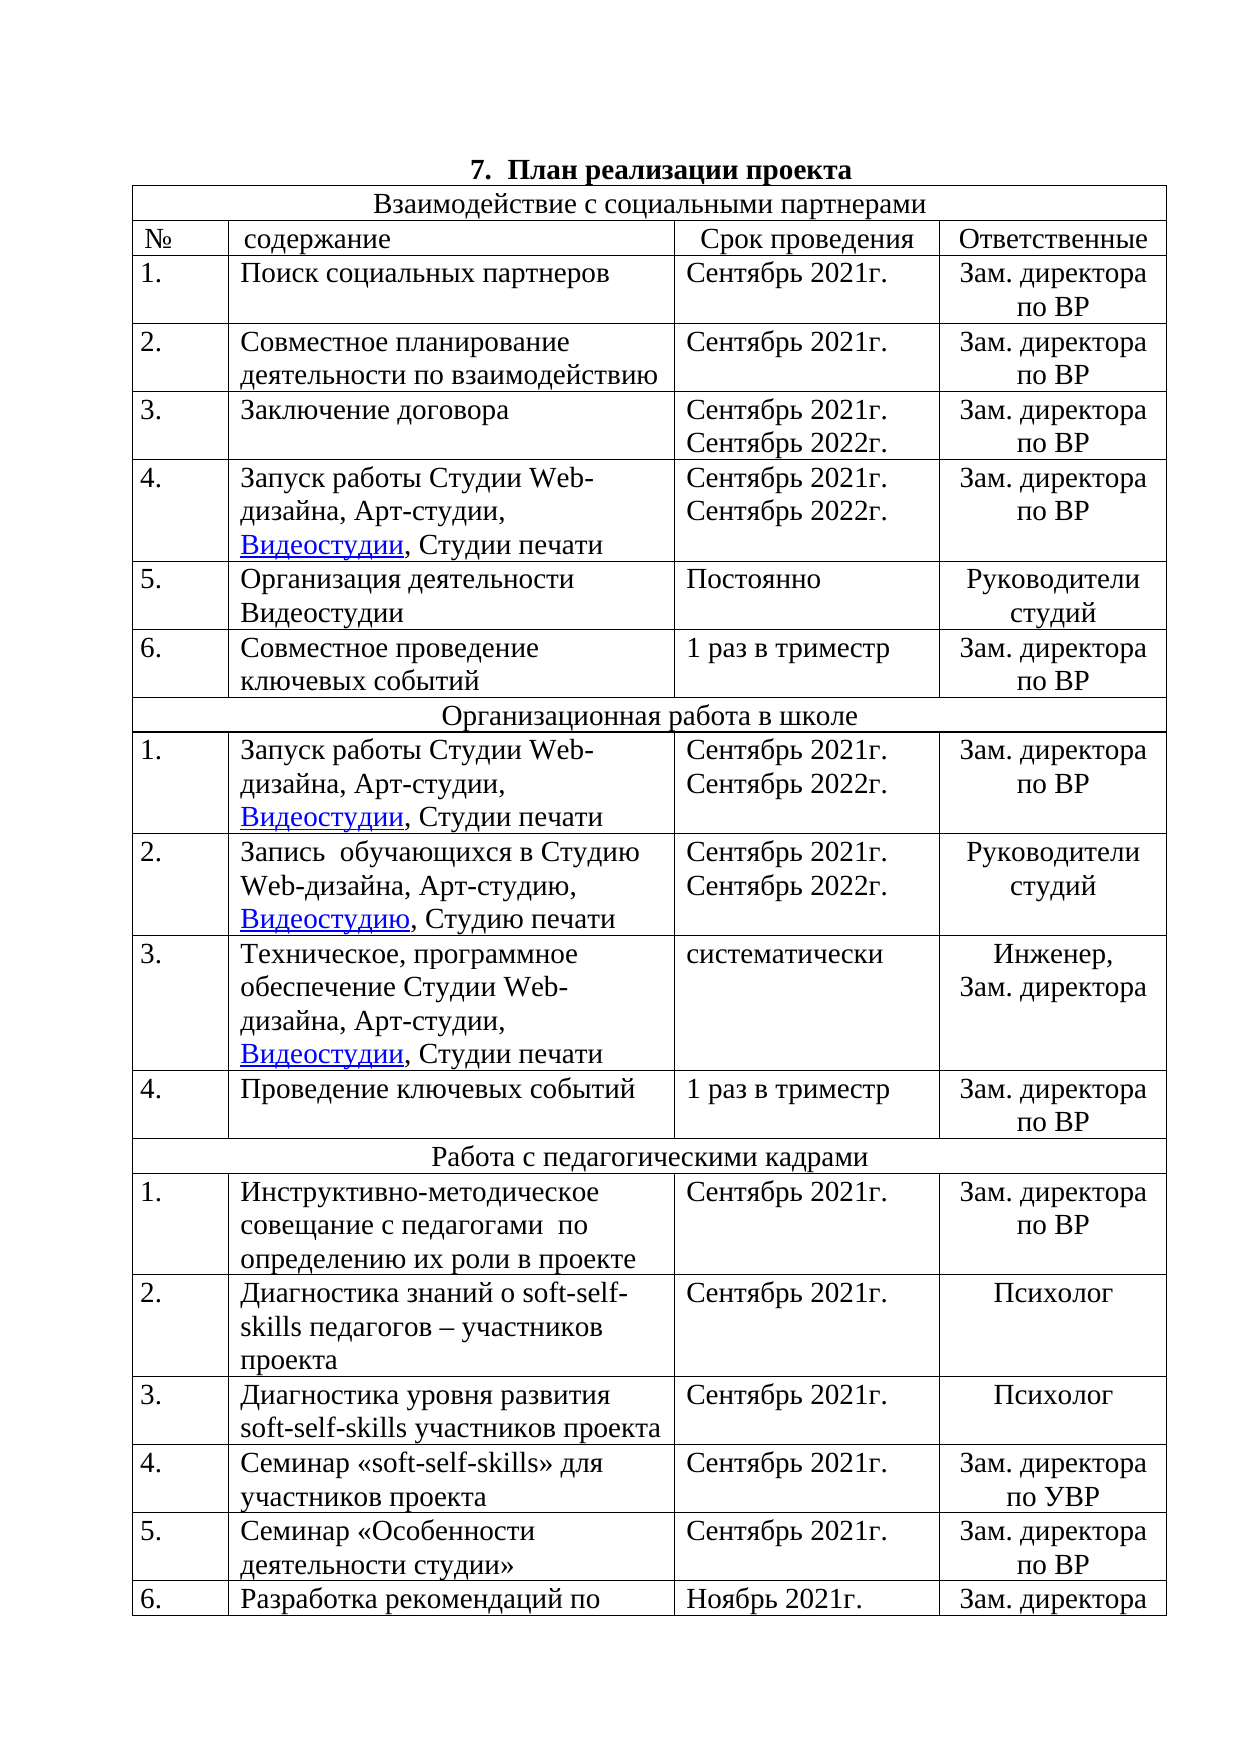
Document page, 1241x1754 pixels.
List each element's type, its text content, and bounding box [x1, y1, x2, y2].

table_cell Проведение ключевых событий [229, 1071, 674, 1138]
table_cell Запуск работы Студии Web-дизайна, Арт-студии, Видеостудии, Студии печати [229, 460, 674, 561]
table_cell Сентябрь 2021г. [675, 1174, 939, 1274]
table_header Взаимодействие с социальными партнерами [133, 186, 1166, 220]
table_cell Совместное планирование деятельности по взаимодействию [229, 324, 674, 391]
table_cell систематически [675, 936, 939, 1070]
table_cell Сентябрь 2021г. [675, 1377, 939, 1444]
table_cell Зам. директора по ВР [940, 733, 1166, 833]
table_cell [133, 1275, 228, 1376]
table_cell Зам. директора по УВР [940, 1445, 1166, 1512]
table_cell Ответственные [940, 221, 1166, 254]
table_cell Зам. директора по ВР [940, 392, 1166, 459]
table_cell Постоянно [675, 562, 939, 629]
table_cell [133, 630, 228, 697]
table_cell Руководители студий [940, 562, 1166, 629]
table_cell Психолог [940, 1275, 1166, 1376]
table_cell Организационная работа в школе [133, 698, 1166, 731]
table_cell [133, 324, 228, 391]
table_cell [133, 562, 228, 629]
table_cell № [133, 221, 228, 254]
table_cell Сентябрь 2021г. Сентябрь 2022г. [675, 460, 939, 561]
table_cell Семинар «Особенности деятельности студии» [229, 1513, 674, 1580]
table_cell Сентябрь 2021г. [675, 256, 939, 323]
table_cell Зам. директора по ВР [940, 1174, 1166, 1274]
table_cell Зам. директора по ВР [940, 324, 1166, 391]
table_cell Сентябрь 2021г. Сентябрь 2022г. [675, 834, 939, 935]
table_cell Организация деятельности Видеостудии [229, 562, 674, 629]
table_cell Ноябрь 2021г. [675, 1581, 939, 1615]
table_cell [133, 1071, 228, 1138]
table_cell [133, 1445, 228, 1512]
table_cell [940, 1581, 1166, 1615]
table_cell Зам. директора по ВР [940, 460, 1166, 561]
table_cell Зам. директора по ВР [940, 256, 1166, 323]
table_cell Совместное проведение ключевых событий [229, 630, 674, 697]
table_cell Зам. директора по ВР [940, 1071, 1166, 1138]
table_cell Заключение договора [229, 392, 674, 459]
table_cell Сентябрь 2021г. [675, 1513, 939, 1580]
table_cell Семинар «soft-self-skills» для участников проекта [229, 1445, 674, 1512]
table_cell Сентябрь 2021г. [675, 1445, 939, 1512]
table_cell 1 раз в триместр [675, 1071, 939, 1138]
table_cell [133, 1377, 228, 1444]
table_cell Психолог [940, 1377, 1166, 1444]
table_cell Инженер, Зам. директора [940, 936, 1166, 1070]
table_cell [133, 460, 228, 561]
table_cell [229, 1581, 674, 1615]
table_cell [133, 733, 228, 833]
table_cell Сентябрь 2021г. [675, 324, 939, 391]
table_cell [133, 1581, 228, 1615]
table_cell Сентябрь 2021г. Сентябрь 2022г. [675, 733, 939, 833]
table_cell Диагностика уровня развития soft-self-skills участников проекта [229, 1377, 674, 1444]
table_cell Руководители студий [940, 834, 1166, 935]
table_cell [133, 834, 228, 935]
table_cell Срок проведения [675, 221, 939, 254]
table_cell Запуск работы Студии Web-дизайна, Арт-студии, Видеостудии, Студии печати [229, 733, 674, 833]
table_cell Запись обучающихся в Студию Web-дизайна, Арт-студию, Видеостудию, Студию печати [229, 834, 674, 935]
table_cell Поиск социальных партнеров [229, 256, 674, 323]
table_cell Инструктивно-методическое совещание с педагогами по определению их роли в проекте [229, 1174, 674, 1274]
table_cell [133, 392, 228, 459]
table_cell Сентябрь 2021г. Сентябрь 2022г. [675, 392, 939, 459]
table_cell Зам. директора по ВР [940, 1513, 1166, 1580]
table_cell Работа с педагогическими кадрами [133, 1139, 1166, 1173]
table_cell Сентябрь 2021г. [675, 1275, 939, 1376]
table_cell Техническое, программное обеспечение Студии Web-дизайна, Арт-студии, Видеостудии, Студии печати [229, 936, 674, 1070]
list План реализации проекта [170, 152, 1152, 185]
table_cell [133, 1174, 228, 1274]
table_cell Диагностика знаний о soft-self-skills педагогов – участников проекта [229, 1275, 674, 1376]
table_cell содержание [229, 221, 674, 254]
table_cell [133, 256, 228, 323]
table_cell 1 раз в триместр [675, 630, 939, 697]
table_cell Зам. директора по ВР [940, 630, 1166, 697]
table_cell [133, 1513, 228, 1580]
table_cell [133, 936, 228, 1070]
